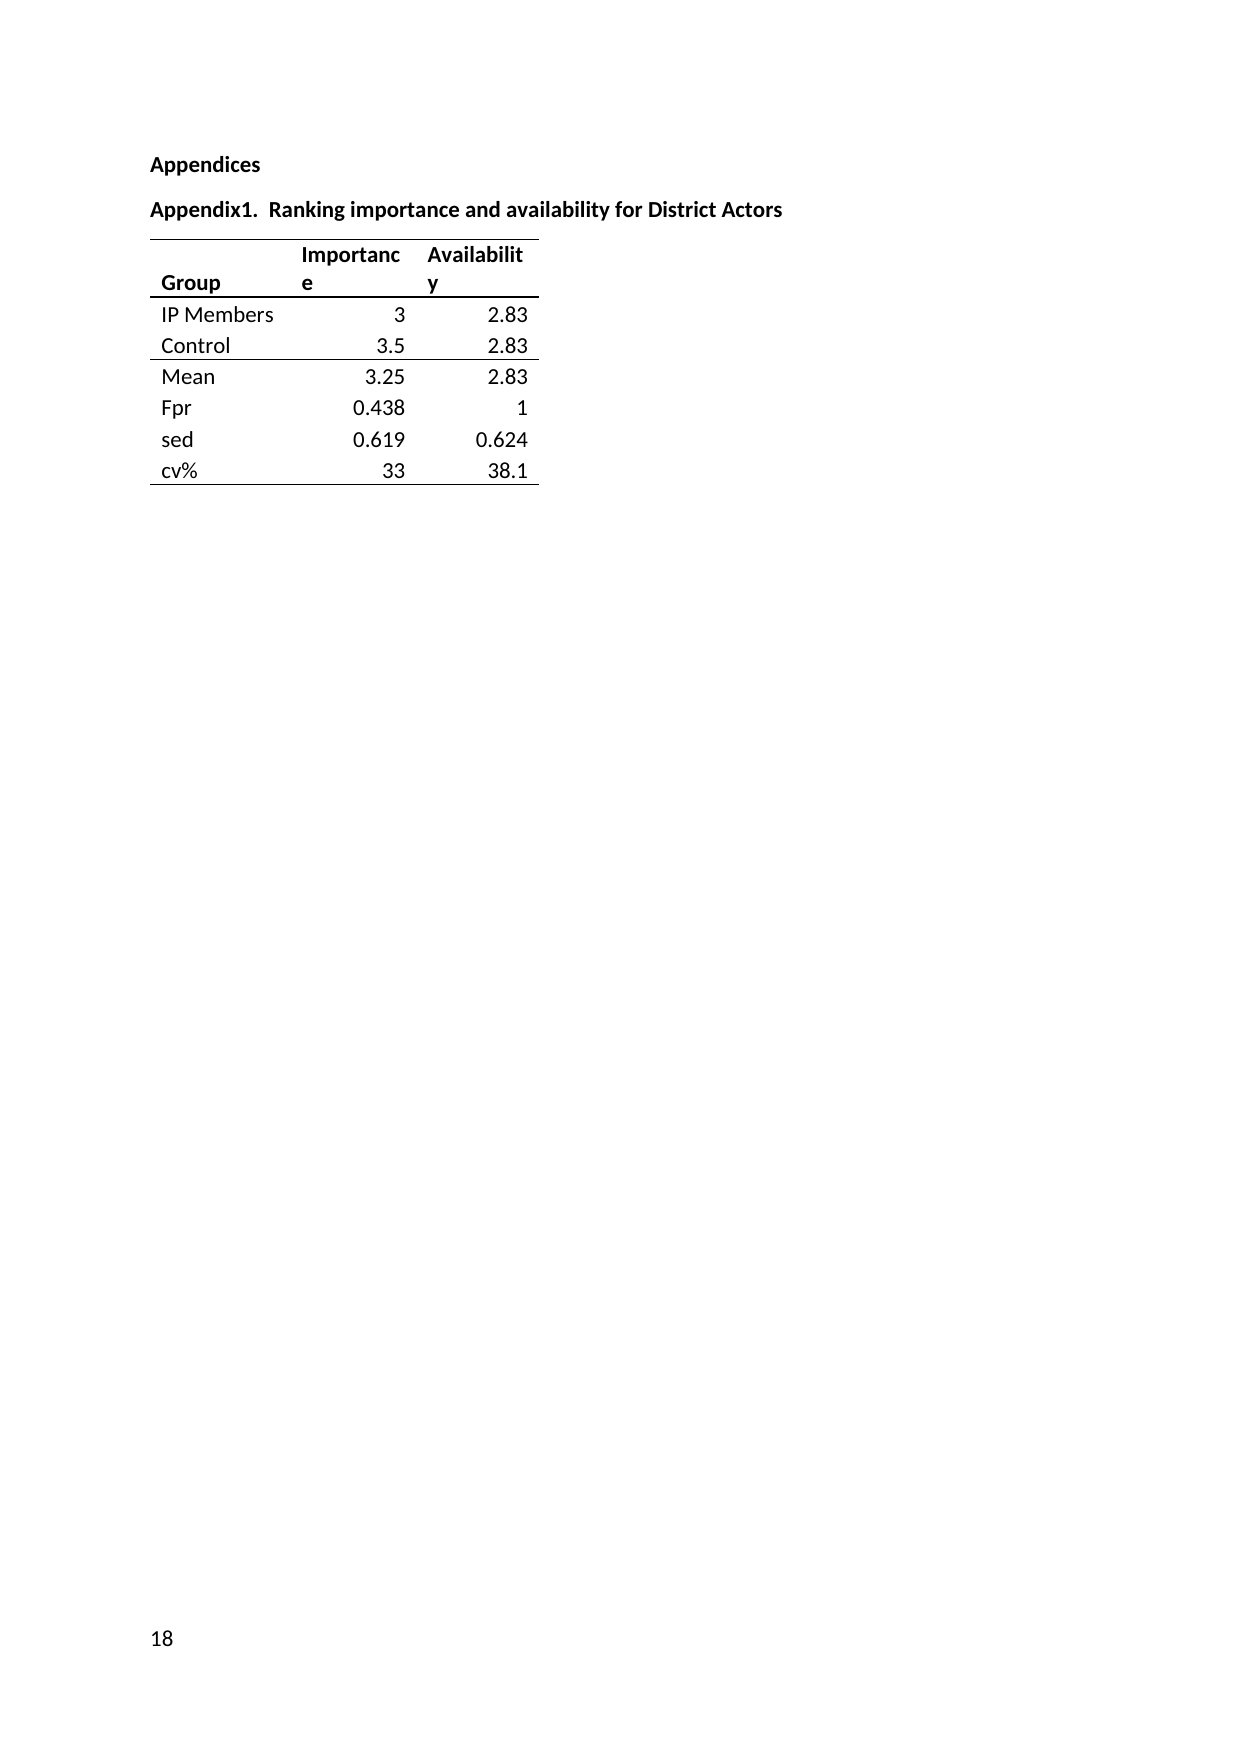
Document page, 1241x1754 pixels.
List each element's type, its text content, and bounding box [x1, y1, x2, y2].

table_cell cv% [150, 453, 290, 484]
table_cell 1 [416, 390, 539, 421]
table_cell 0.619 [290, 421, 416, 453]
table_cell IP Members [150, 298, 290, 328]
table_cell 3.5 [290, 328, 416, 359]
table_cell Control [150, 328, 290, 359]
table_cell 2.83 [416, 298, 539, 328]
table_cell Mean [150, 360, 290, 390]
table_header Group [150, 240, 290, 296]
table_header Importance [290, 240, 416, 296]
table_cell 3 [290, 298, 416, 328]
table_cell 3.25 [290, 360, 416, 390]
table_header Availability [416, 240, 539, 296]
table_cell 0.624 [416, 421, 539, 453]
table_cell 38.1 [416, 453, 539, 484]
table_cell 2.83 [416, 328, 539, 359]
table_cell sed [150, 421, 290, 453]
table_cell 0.438 [290, 390, 416, 421]
text Appendices [150, 150, 1090, 178]
table_cell 33 [290, 453, 416, 484]
table_cell 2.83 [416, 360, 539, 390]
text Appendix1. Ranking importance and availability for District Actors [150, 195, 1090, 223]
table_cell Fpr [150, 390, 290, 421]
